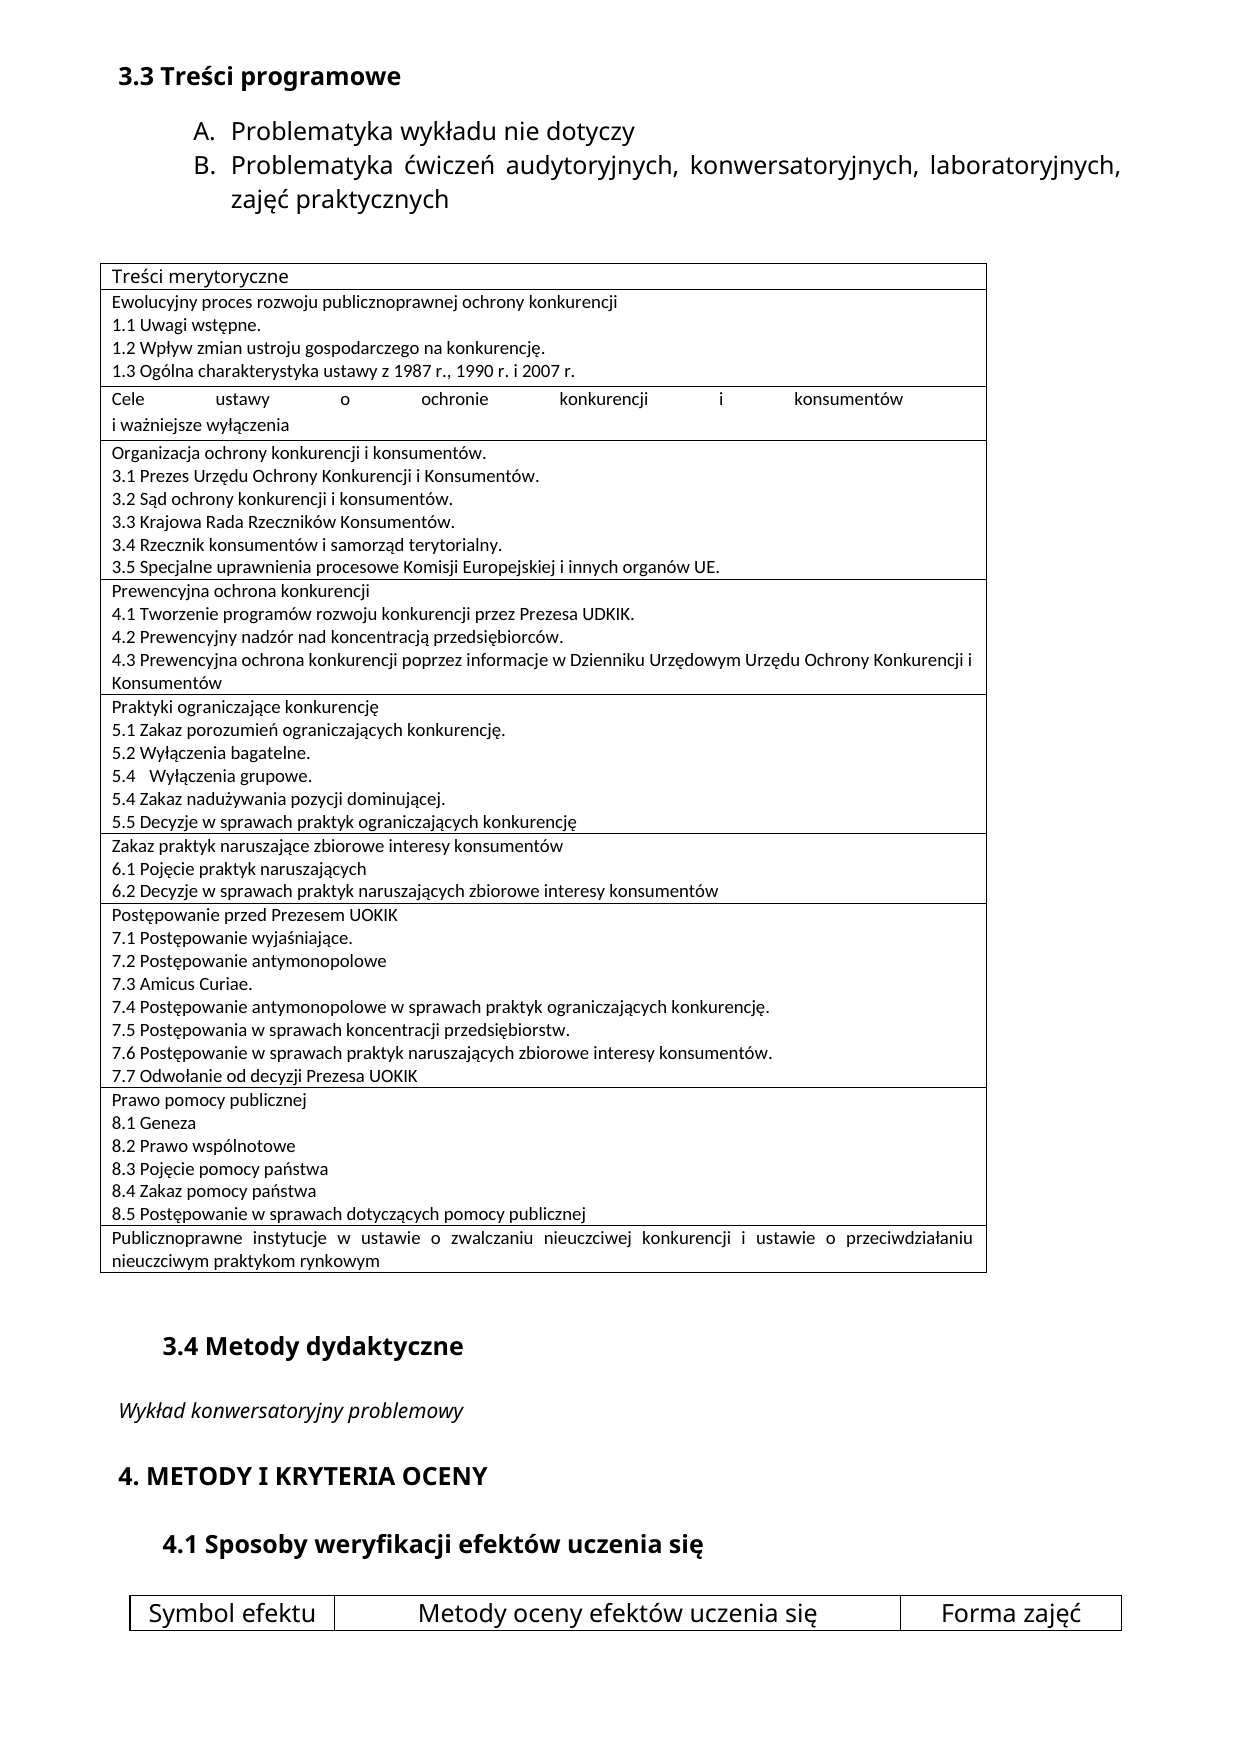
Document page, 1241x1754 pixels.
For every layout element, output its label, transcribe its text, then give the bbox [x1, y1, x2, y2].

table_cell Publicznoprawne instytucje w ustawie o zwalczaniu nieuczciwej konkurencji i ustawie o przeciwdziałaniu nieuczciwym praktykom rynkowym [101, 1226, 986, 1272]
text Wykład konwersatoryjny problemowy [118, 1396, 1122, 1425]
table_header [901, 1596, 1121, 1630]
text 4. METODY I KRYTERIA OCENY [118, 1459, 1122, 1493]
table_cell Postępowanie przed Prezesem UOKIK 7.1 Postępowanie wyjaśniające. 7.2 Postępowanie antymonopolowe 7.3 Amicus Curiae. 7.4 Postępowanie antymonopolowe w sprawach praktyk ograniczających konkurencję. 7.5 Postępowania w sprawach koncentracji przedsiębiorstw. 7.6 Postępowanie w sprawach praktyk naruszających zbiorowe interesy konsumentów. 7.7 Odwołanie od decyzji Prezesa UOKIK [101, 904, 986, 1087]
list Problematyka wykładu nie dotyczy [193, 114, 1122, 148]
table_cell Prawo pomocy publicznej 8.1 Geneza 8.2 Prawo wspólnotowe 8.3 Pojęcie pomocy państwa 8.4 Zakaz pomocy państwa 8.5 Postępowanie w sprawach dotyczących pomocy publicznej [101, 1088, 986, 1225]
table_cell Zakaz praktyk naruszające zbiorowe interesy konsumentów 6.1 Pojęcie praktyk naruszających 6.2 Decyzje w sprawach praktyk naruszających zbiorowe interesy konsumentów [101, 834, 986, 902]
table_header Treści merytoryczne [101, 264, 986, 289]
list Problematyka ćwiczeń audytoryjnych, konwersatoryjnych, laboratoryjnych, zajęć praktycznych [193, 148, 1122, 216]
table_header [335, 1596, 900, 1630]
table_cell Organizacja ochrony konkurencji i konsumentów. 3.1 Prezes Urzędu Ochrony Konkurencji i Konsumentów. 3.2 Sąd ochrony konkurencji i konsumentów. 3.3 Krajowa Rada Rzeczników Konsumentów. 3.4 Rzecznik konsumentów i samorząd terytorialny. 3.5 Specjalne uprawnienia procesowe Komisji Europejskiej i innych organów UE. [101, 441, 986, 578]
table_header Symbol efektu [131, 1596, 334, 1630]
text 3.4 Metody dydaktyczne [162, 1328, 1122, 1362]
table_cell Praktyki ograniczające konkurencję 5.1 Zakaz porozumień ograniczających konkurencję. 5.2 Wyłączenia bagatelne. Wyłączenia grupowe. 5.4 Zakaz nadużywania pozycji dominującej. 5.5 Decyzje w sprawach praktyk ograniczających konkurencję [101, 695, 986, 833]
table_cell Ewolucyjny proces rozwoju publicznoprawnej ochrony konkurencji 1.1 Uwagi wstępne. 1.2 Wpływ zmian ustroju gospodarczego na konkurencję. 1.3 Ogólna charakterystyka ustawy z 1987 r., 1990 r. i 2007 r. [101, 290, 986, 386]
table_cell Prewencyjna ochrona konkurencji 4.1 Tworzenie programów rozwoju konkurencji przez Prezesa UDKIK. 4.2 Prewencyjny nadzór nad koncentracją przedsiębiorców. 4.3 Prewencyjna ochrona konkurencji poprzez informacje w Dzienniku Urzędowym Urzędu Ochrony Konkurencji i Konsumentów [101, 580, 986, 694]
text 3.3 Treści programowe [118, 59, 1122, 93]
text 4.1 Sposoby weryfikacji efektów uczenia się [162, 1527, 1122, 1561]
table_cell Cele ustawy o ochronie konkurencji i konsumentów i ważniejsze wyłączenia [101, 387, 986, 440]
